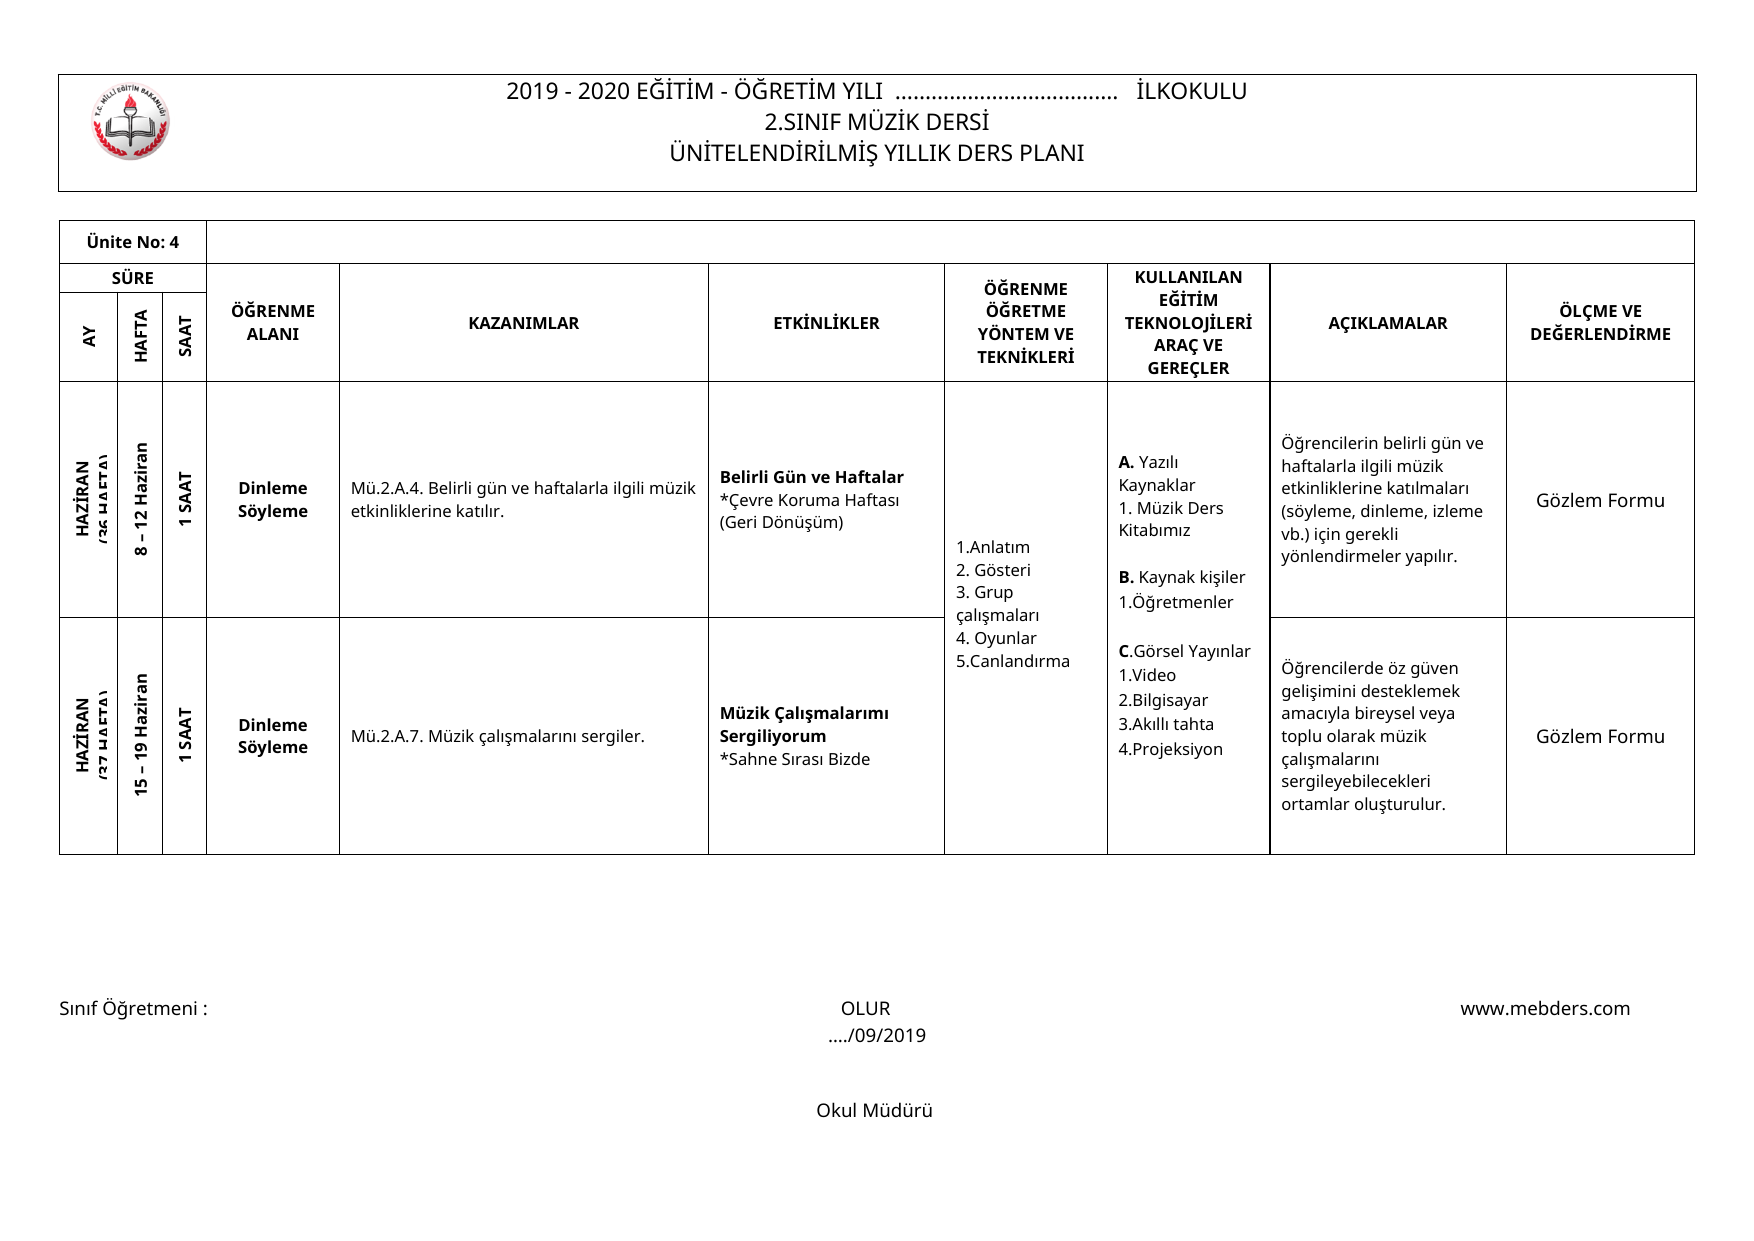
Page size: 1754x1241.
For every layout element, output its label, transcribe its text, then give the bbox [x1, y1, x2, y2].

table_cell 1 SAAT [163, 618, 206, 854]
table_cell ETKİNLİKLER [709, 264, 944, 381]
table_cell AÇIKLAMALAR [1271, 264, 1506, 381]
text Sınıf Öğretmeni : OLUR www.mebders.com [59, 995, 1695, 1021]
table_header Ünite No: 4 [60, 221, 206, 263]
table_cell HAZİRAN (36.HAFTA) [60, 382, 117, 617]
table_cell KULLANILAN EĞİTİM TEKNOLOJİLERİ ARAÇ VE GEREÇLER [1108, 264, 1269, 381]
table_cell KAZANIMLAR [340, 264, 708, 381]
text …./09/2019 [59, 1023, 1695, 1048]
table_cell ÖĞRENME ALANI [207, 264, 339, 381]
table_cell AY [60, 293, 117, 381]
table_cell 8 – 12 Haziran [118, 382, 162, 617]
table_cell Mü.2.A.7. Müzik çalışmalarını sergiler. [340, 618, 708, 854]
table_cell SÜRE [60, 264, 206, 292]
table_cell Gözlem Formu [1507, 382, 1694, 617]
table_cell Mü.2.A.4. Belirli gün ve haftalarla ilgili müzik etkinliklerine katılır. [340, 382, 708, 617]
table_cell Dinleme Söyleme [207, 382, 339, 617]
table_cell A. Yazılı Kaynaklar 1. Müzik Ders Kitabımız B. Kaynak kişiler 1.Öğretmenler C.Görsel Yayınlar 1.Video 2.Bilgisayar 3.Akıllı tahta 4.Projeksiyon [1108, 382, 1269, 854]
table_cell ÖLÇME VE DEĞERLENDİRME [1507, 264, 1694, 381]
table_cell HAZİRAN (37.HAFTA) [60, 618, 117, 854]
table_cell Öğrencilerin belirli gün ve haftalarla ilgili müzik etkinliklerine katılmaları (söyleme, dinleme, izleme vb.) için gerekli yönlendirmeler yapılır. [1271, 382, 1506, 617]
table_header [207, 221, 1694, 263]
table_cell ÖĞRENME ÖĞRETME YÖNTEM VE TEKNİKLERİ [945, 264, 1107, 381]
table_cell Müzik Çalışmalarımı Sergiliyorum *Sahne Sırası Bizde [709, 618, 944, 854]
table_cell Gözlem Formu [1507, 618, 1694, 854]
table_cell Belirli Gün ve Haftalar *Çevre Koruma Haftası (Geri Dönüşüm) [709, 382, 944, 617]
table_cell 1 SAAT [163, 382, 206, 617]
table_cell SAAT [163, 293, 206, 381]
text Okul Müdürü [723, 1097, 1695, 1122]
picture [85, 77, 175, 167]
table_cell Dinleme Söyleme [207, 618, 339, 854]
table_cell HAFTA [118, 293, 162, 381]
table_cell 1.Anlatım 2. Gösteri 3. Grup çalışmaları 4. Oyunlar 5.Canlandırma [945, 382, 1107, 854]
table_cell Öğrencilerde öz güven gelişimini desteklemek amacıyla bireysel veya toplu olarak müzik çalışmalarını sergileyebilecekleri ortamlar oluşturulur. [1271, 618, 1506, 854]
table_cell 15 – 19 Haziran [118, 618, 162, 854]
